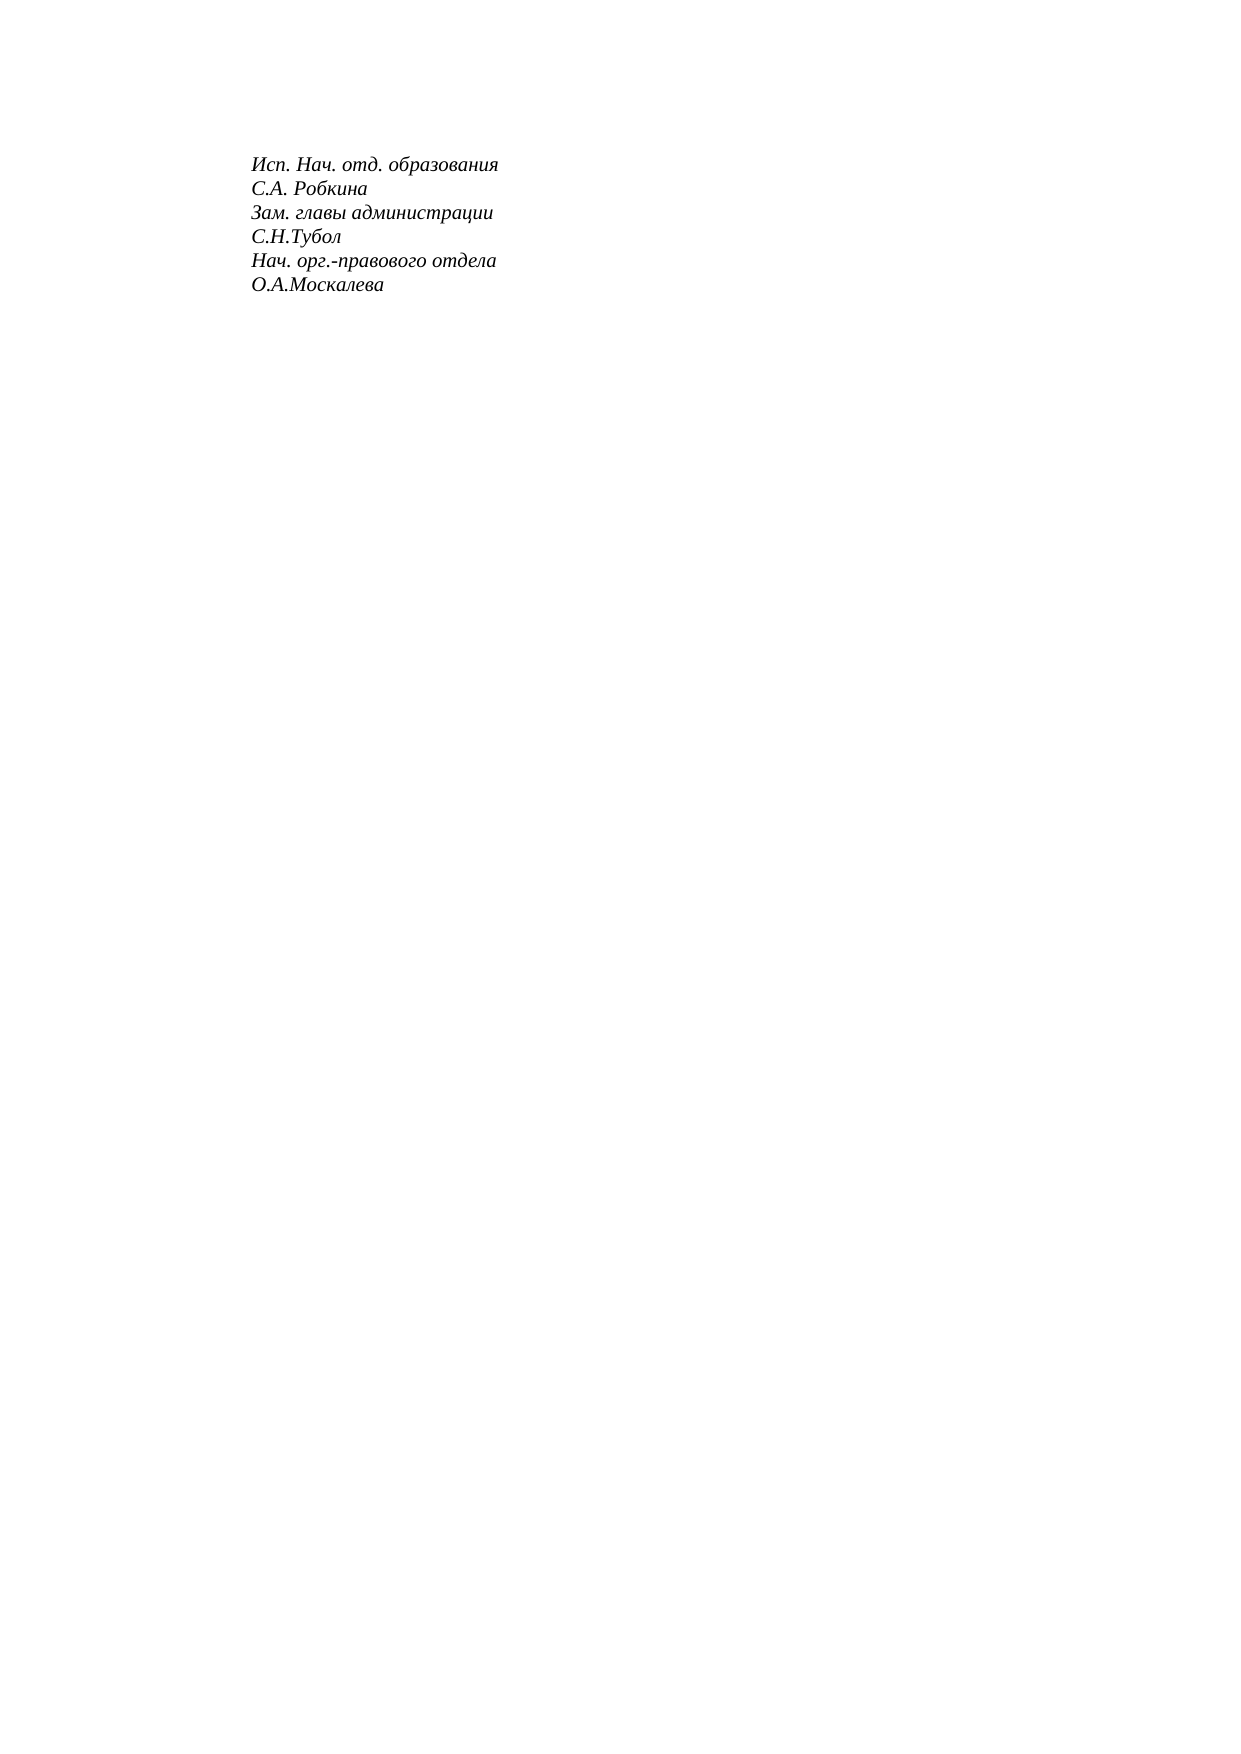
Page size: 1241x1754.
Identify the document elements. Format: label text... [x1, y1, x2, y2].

text Зам. главы администрации [251, 200, 1152, 224]
text С.А. Робкина [251, 176, 1152, 200]
text С.Н.Тубол [251, 224, 1152, 248]
text О.А.Москалева [251, 272, 1152, 296]
text Нач. орг.-правового отдела [251, 248, 1152, 272]
text Исп. Нач. отд. образования [251, 152, 1152, 176]
